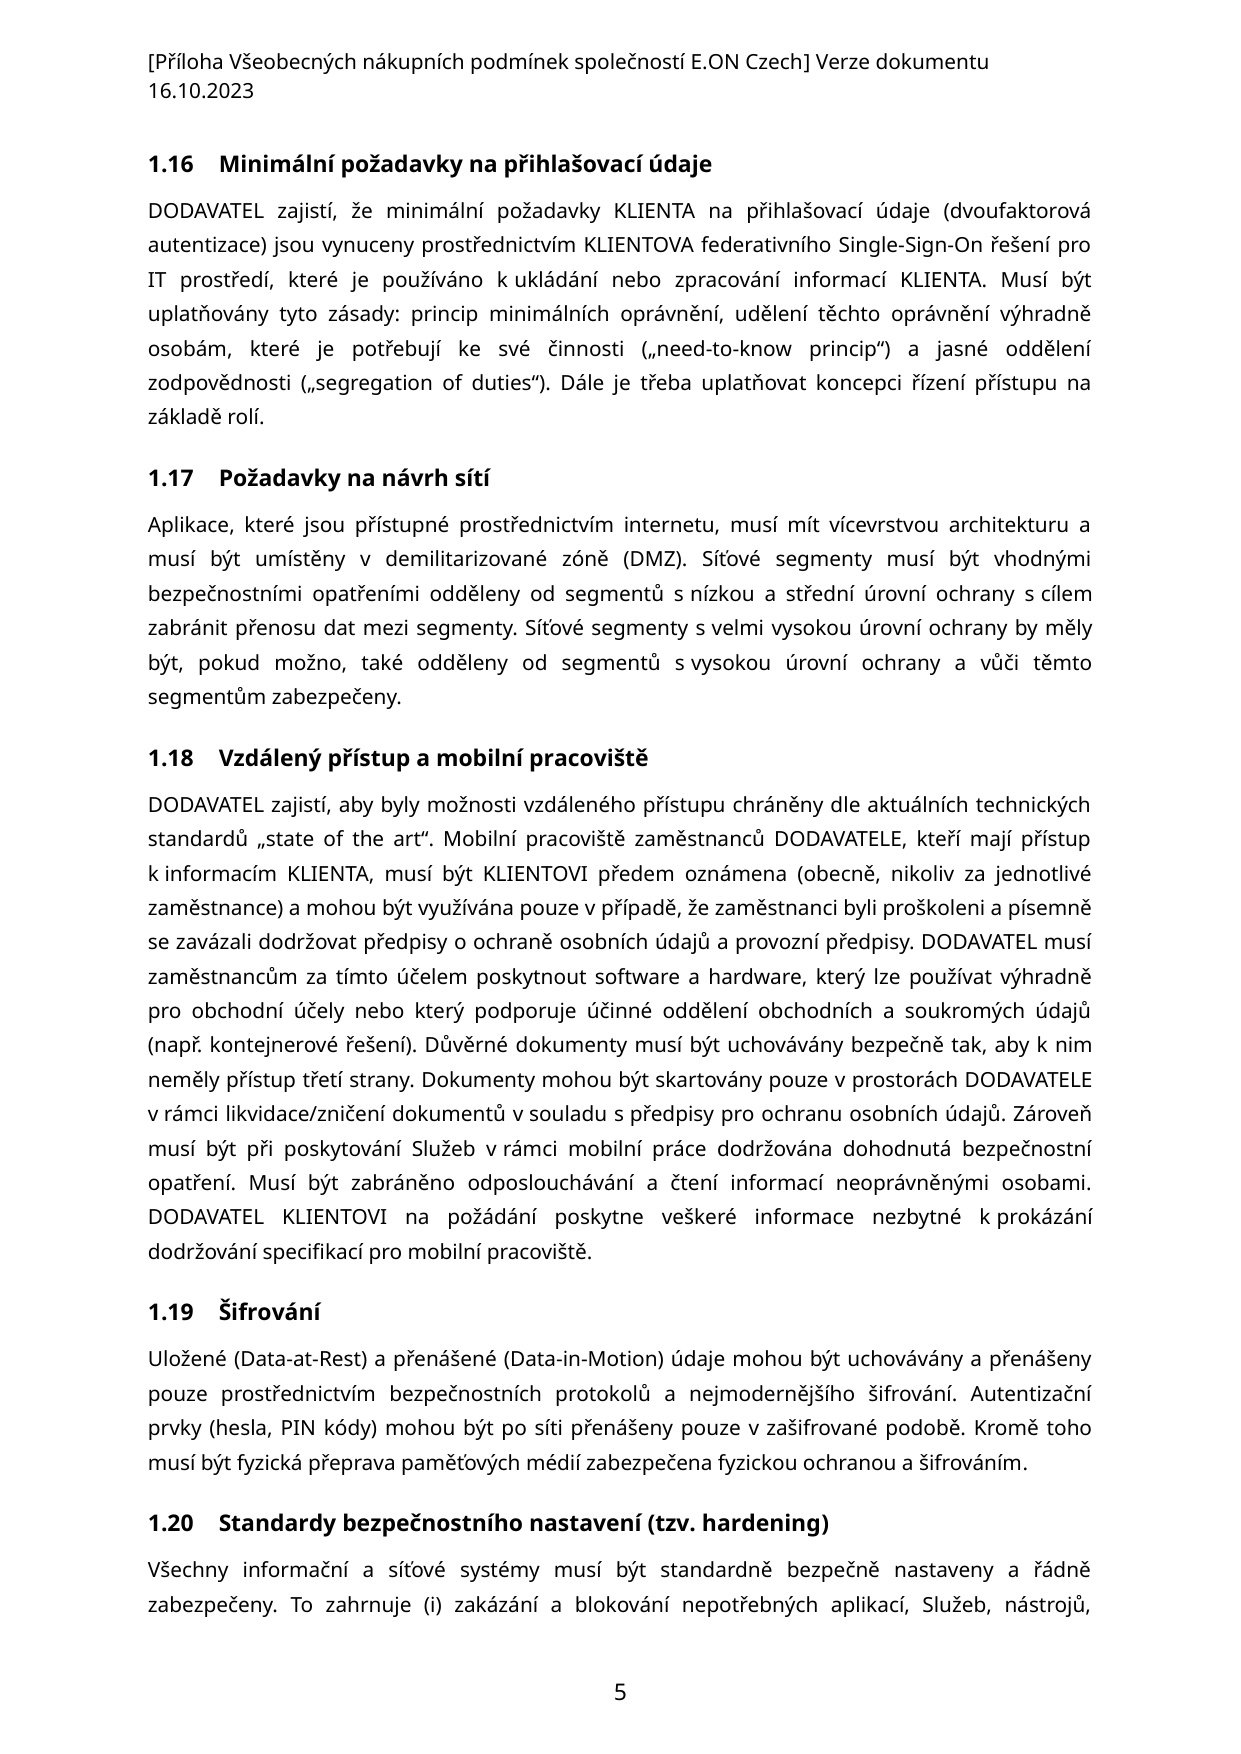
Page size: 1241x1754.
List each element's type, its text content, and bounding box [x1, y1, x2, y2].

subtitle Vzdálený přístup a mobilní pracoviště [148, 741, 1092, 773]
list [148, 1556, 1092, 1618]
subtitle Minimální požadavky na přihlašovací údaje [148, 148, 1092, 179]
list DODAVATEL zajistí, že minimální požadavky KLIENTA na přihlašovací údaje (dvoufaktorová autentizace) jsou vynuceny prostřednictvím KLIENTOVA federativního Single-Sign-On řešení pro IT prostředí, které je používáno k ukládání nebo zpracování informací KLIENTA. Musí být uplatňovány tyto zásady: princip minimálních oprávnění, udělení těchto oprávnění výhradně osobám, které je potřebují ke své činnosti („need-to-know princip“) a jasné oddělení zodpovědnosti („segregation of duties“). Dále je třeba uplatňovat koncepci řízení přístupu na základě rolí. [148, 196, 1092, 431]
subtitle Standardy bezpečnostního nastavení (tzv. hardening) [148, 1507, 1092, 1538]
list DODAVATEL zajistí, aby byly možnosti vzdáleného přístupu chráněny dle aktuálních technických standardů „state of the art“. Mobilní pracoviště zaměstnanců DODAVATELE, kteří mají přístup k informacím KLIENTA, musí být KLIENTOVI předem oznámena (obecně, nikoliv za jednotlivé zaměstnance) a mohou být využívána pouze v případě, že zaměstnanci byli proškoleni a písemně se zavázali dodržovat předpisy o ochraně osobních údajů a provozní předpisy. DODAVATEL musí zaměstnancům za tímto účelem poskytnout software a hardware, který lze používat výhradně pro obchodní účely nebo který podporuje účinné oddělení obchodních a soukromých údajů (např. kontejnerové řešení). Důvěrné dokumenty musí být uchovávány bezpečně tak, aby k nim neměly přístup třetí strany. Dokumenty mohou být skartovány pouze v prostorách DODAVATELE v rámci likvidace/zničení dokumentů v souladu s předpisy pro ochranu osobních údajů. Zároveň musí být při poskytování Služeb v rámci mobilní práce dodržována dohodnutá bezpečnostní opatření. Musí být zabráněno odposlouchávání a čtení informací neoprávněnými osobami. DODAVATEL KLIENTOVI na požádání poskytne veškeré informace nezbytné k prokázání dodržování specifikací pro mobilní pracoviště. [148, 790, 1092, 1265]
subtitle Šifrování [148, 1296, 1092, 1327]
list Aplikace, které jsou přístupné prostřednictvím internetu, musí mít vícevrstvou architekturu a musí být umístěny v demilitarizované zóně (DMZ). Síťové segmenty musí být vhodnými bezpečnostními opatřeními odděleny od segmentů s nízkou a střední úrovní ochrany s cílem zabránit přenosu dat mezi segmenty. Síťové segmenty s velmi vysokou úrovní ochrany by měly být, pokud možno, také odděleny od segmentů s vysokou úrovní ochrany a vůči těmto segmentům zabezpečeny. [148, 510, 1092, 711]
subtitle Požadavky na návrh sítí [148, 462, 1092, 493]
list Uložené (Data-at-Rest) a přenášené (Data-in-Motion) údaje mohou být uchovávány a přenášeny pouze prostřednictvím bezpečnostních protokolů a nejmodernějšího šifrování. Autentizační prvky (hesla, PIN kódy) mohou být po síti přenášeny pouze v zašifrované podobě. Kromě toho musí být fyzická přeprava paměťových médií zabezpečena fyzickou ochranou a šifrováním. [148, 1344, 1092, 1476]
